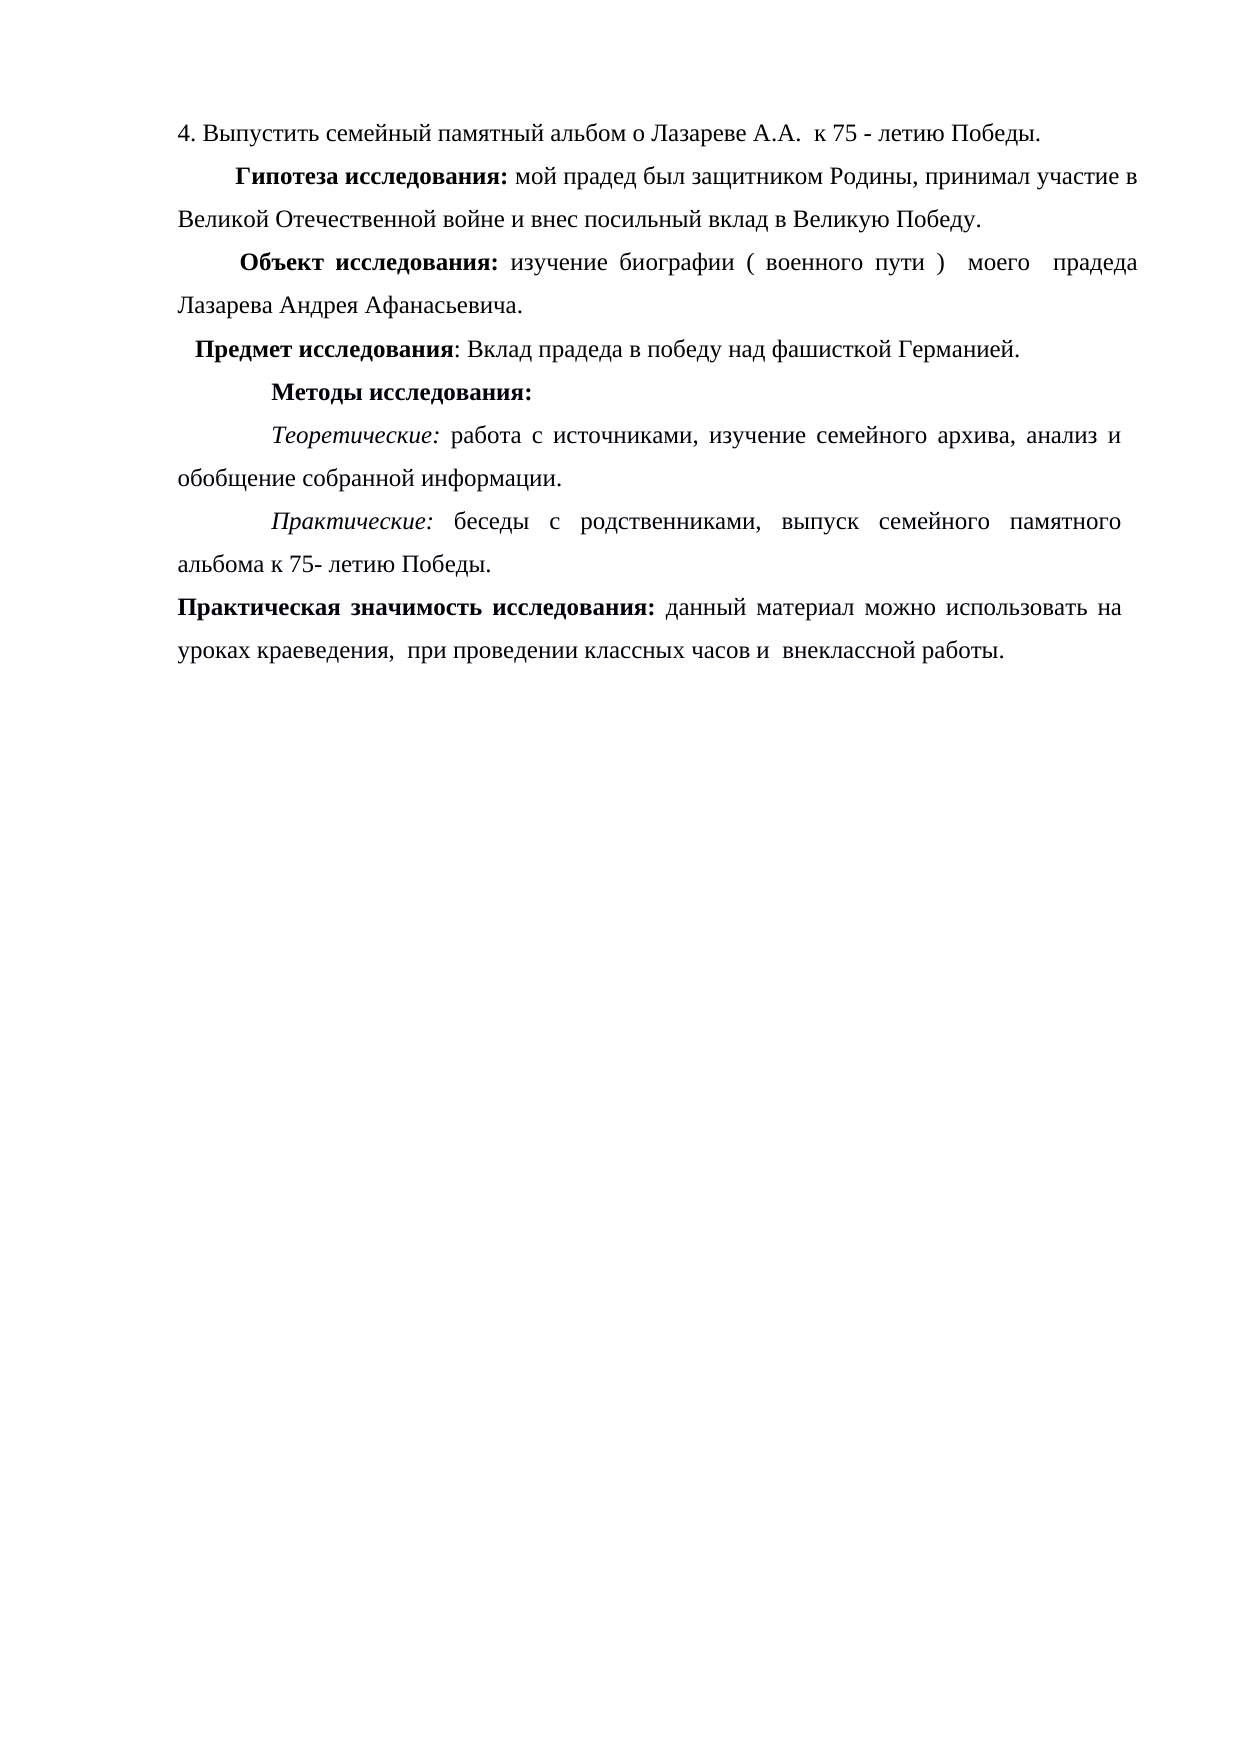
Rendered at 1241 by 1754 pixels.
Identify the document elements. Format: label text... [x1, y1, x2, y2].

text Объект исследования: изучение биографии ( военного пути ) моего прадеда Лазарева Андрея Афанасьевича. [177, 247, 1138, 319]
text 4. Выпустить семейный памятный альбом о Лазареве А.А. к 75 - летию Победы. [177, 118, 1138, 147]
text Предмет исследования: Вклад прадеда в победу над фашисткой Германией. [44, 334, 1137, 362]
text Практические: беседы с родственниками, выпуск семейного памятного альбома к 75- летию Победы. [177, 506, 1122, 578]
text Методы исследования: [177, 377, 1122, 406]
text Теоретические: работа с источниками, изучение семейного архива, анализ и обобщение собранной информации. [177, 420, 1122, 492]
text Гипотеза исследования: мой прадед был защитником Родины, принимал участие в Великой Отечественной войне и внес посильный вклад в Великую Победу. [177, 161, 1138, 233]
text Практическая значимость исследования: данный материал можно использовать на уроках краеведения, при проведении классных часов и внеклассной работы. [177, 592, 1122, 664]
